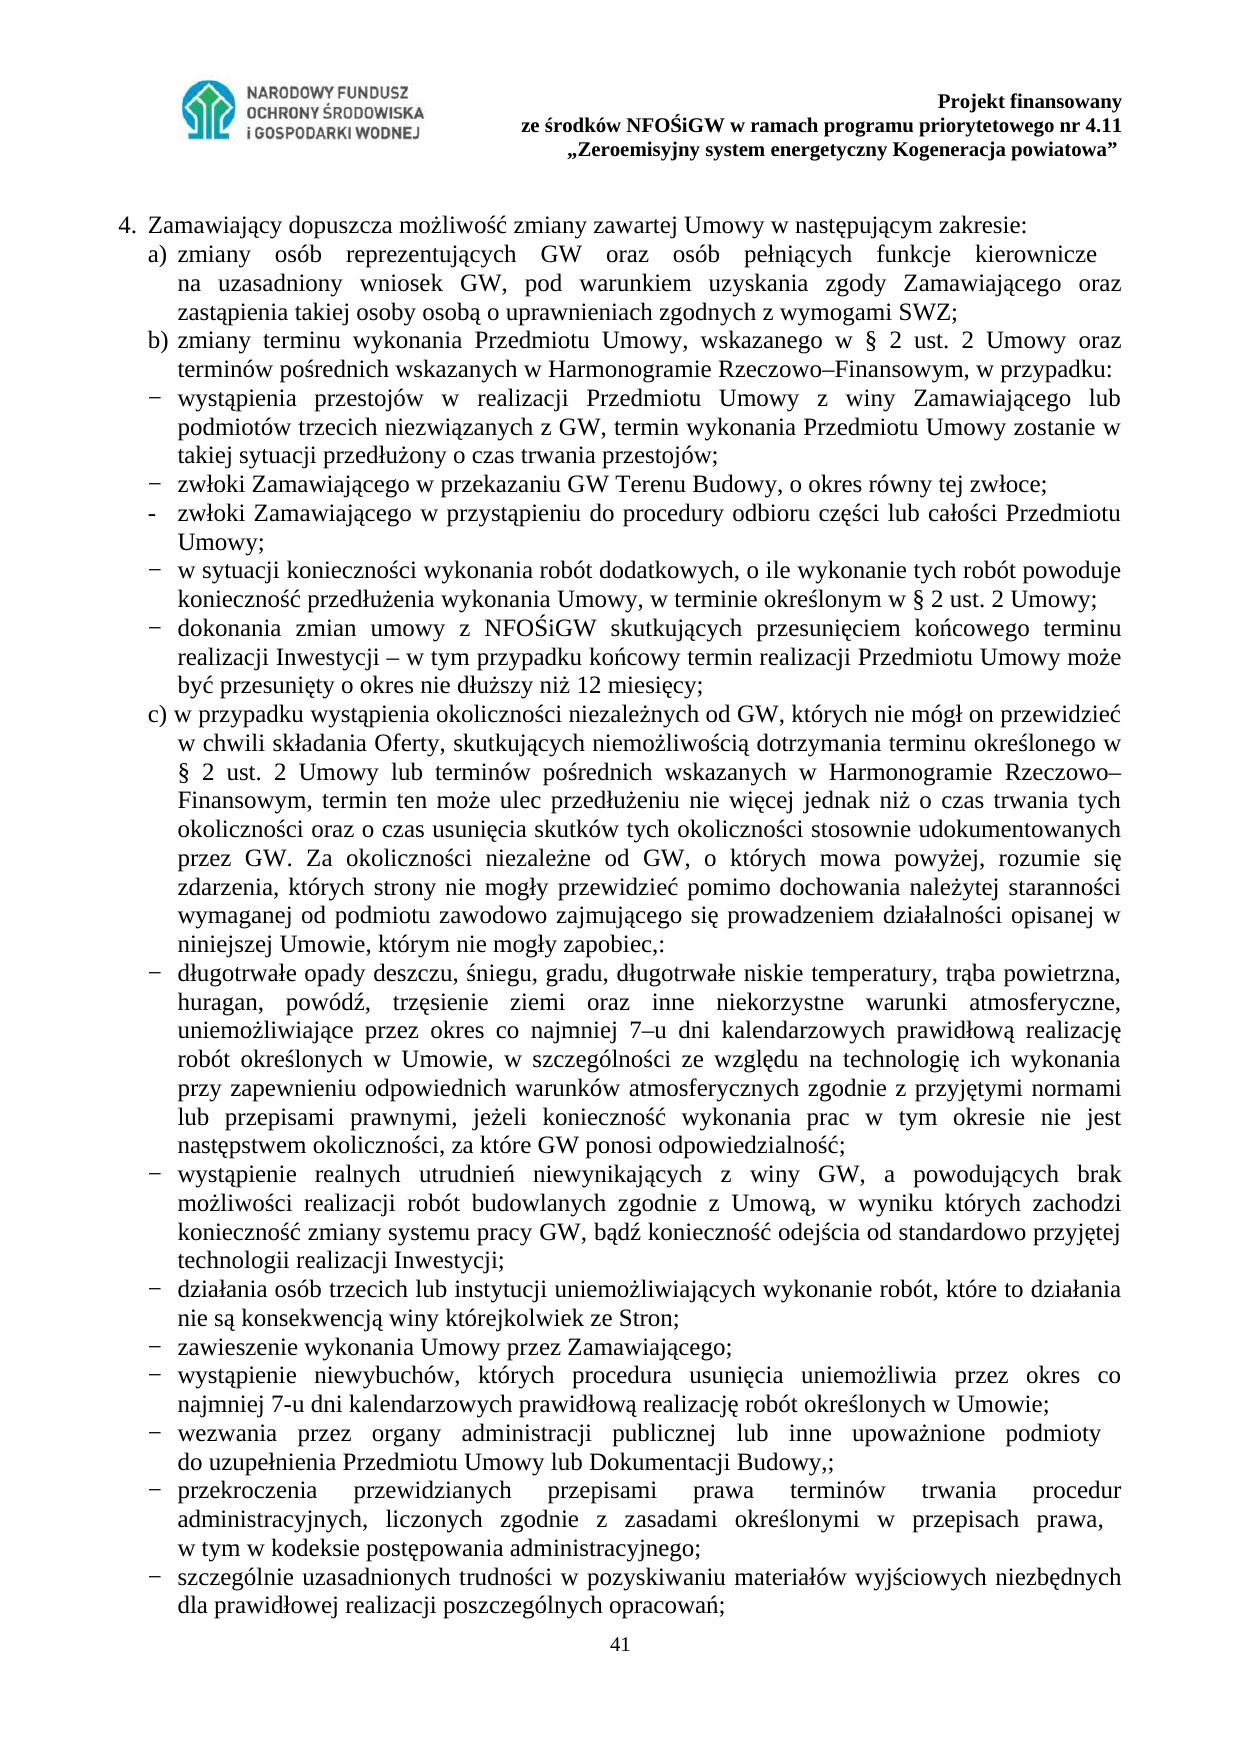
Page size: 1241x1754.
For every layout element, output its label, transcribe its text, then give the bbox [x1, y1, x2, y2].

text − wystąpienie niewybuchów, których procedura usunięcia uniemożliwia przez okres co najmniej 7-u dni kalendarzowych prawidłową realizację robót określonych w Umowie; [148, 1360, 1122, 1418]
text a) zmiany osób reprezentujących GW oraz osób pełniących funkcje kierownicze na uzasadniony wniosek GW, pod warunkiem uzyskania zgody Zamawiającego oraz zastąpienia takiej osoby osobą o uprawnieniach zgodnych z wymogami SWZ; [148, 239, 1122, 325]
text − przekroczenia przewidzianych przepisami prawa terminów trwania procedur administracyjnych, liczonych zgodnie z zasadami określonymi w przepisach prawa, w tym w kodeksie postępowania administracyjnego; [148, 1475, 1122, 1562]
text − działania osób trzecich lub instytucji uniemożliwiających wykonanie robót, które to działania nie są konsekwencją winy którejkolwiek ze Stron; [148, 1274, 1122, 1332]
text − dokonania zmian umowy z NFOŚiGW skutkujących przesunięciem końcowego terminu realizacji Inwestycji – w tym przypadku końcowy termin realizacji Przedmiotu Umowy może być przesunięty o okres nie dłuższy niż 12 miesięcy; [148, 613, 1122, 699]
text - zwłoki Zamawiającego w przystąpieniu do procedury odbioru części lub całości Przedmiotu Umowy; [148, 498, 1122, 555]
text − szczególnie uzasadnionych trudności w pozyskiwaniu materiałów wyjściowych niezbędnych dla prawidłowej realizacji poszczególnych opracowań; [148, 1562, 1122, 1619]
text 4. Zamawiający dopuszcza możliwość zmiany zawartej Umowy w następującym zakresie: [118, 210, 1122, 239]
text − zwłoki Zamawiającego w przekazaniu GW Terenu Budowy, o okres równy tej zwłoce; [148, 469, 1122, 498]
text b) zmiany terminu wykonania Przedmiotu Umowy, wskazanego w § 2 ust. 2 Umowy oraz terminów pośrednich wskazanych w Harmonogramie Rzeczowo–Finansowym, w przypadku: [148, 325, 1122, 383]
text − zawieszenie wykonania Umowy przez Zamawiającego; [148, 1332, 1122, 1360]
picture [177, 47, 429, 174]
text − wezwania przez organy administracji publicznej lub inne upoważnione podmioty do uzupełnienia Przedmiotu Umowy lub Dokumentacji Budowy,; [148, 1418, 1122, 1475]
text − wystąpienia przestojów w realizacji Przedmiotu Umowy z winy Zamawiającego lub podmiotów trzecich niezwiązanych z GW, termin wykonania Przedmiotu Umowy zostanie w takiej sytuacji przedłużony o czas trwania przestojów; [148, 383, 1122, 469]
text − wystąpienie realnych utrudnień niewynikających z winy GW, a powodujących brak możliwości realizacji robót budowlanych zgodnie z Umową, w wyniku których zachodzi konieczność zmiany systemu pracy GW, bądź konieczność odejścia od standardowo przyjętej technologii realizacji Inwestycji; [148, 1159, 1122, 1274]
text − w sytuacji konieczności wykonania robót dodatkowych, o ile wykonanie tych robót powoduje konieczność przedłużenia wykonania Umowy, w terminie określonym w § 2 ust. 2 Umowy; [148, 555, 1122, 613]
text − długotrwałe opady deszczu, śniegu, gradu, długotrwałe niskie temperatury, trąba powietrzna, huragan, powódź, trzęsienie ziemi oraz inne niekorzystne warunki atmosferyczne, uniemożliwiające przez okres co najmniej 7–u dni kalendarzowych prawidłową realizację robót określonych w Umowie, w szczególności ze względu na technologię ich wykonania przy zapewnieniu odpowiednich warunków atmosferycznych zgodnie z przyjętymi normami lub przepisami prawnymi, jeżeli konieczność wykonania prac w tym okresie nie jest następstwem okoliczności, za które GW ponosi odpowiedzialność; [148, 958, 1122, 1159]
text c) w przypadku wystąpienia okoliczności niezależnych od GW, których nie mógł on przewidzieć w chwili składania Oferty, skutkujących niemożliwością dotrzymania terminu określonego w § 2 ust. 2 Umowy lub terminów pośrednich wskazanych w Harmonogramie Rzeczowo–Finansowym, termin ten może ulec przedłużeniu nie więcej jednak niż o czas trwania tych okoliczności oraz o czas usunięcia skutków tych okoliczności stosownie udokumentowanych przez GW. Za okoliczności niezależne od GW, o których mowa powyżej, rozumie się zdarzenia, których strony nie mogły przewidzieć pomimo dochowania należytej staranności wymaganej od podmiotu zawodowo zajmującego się prowadzeniem działalności opisanej w niniejszej Umowie, którym nie mogły zapobiec,: [148, 699, 1122, 958]
